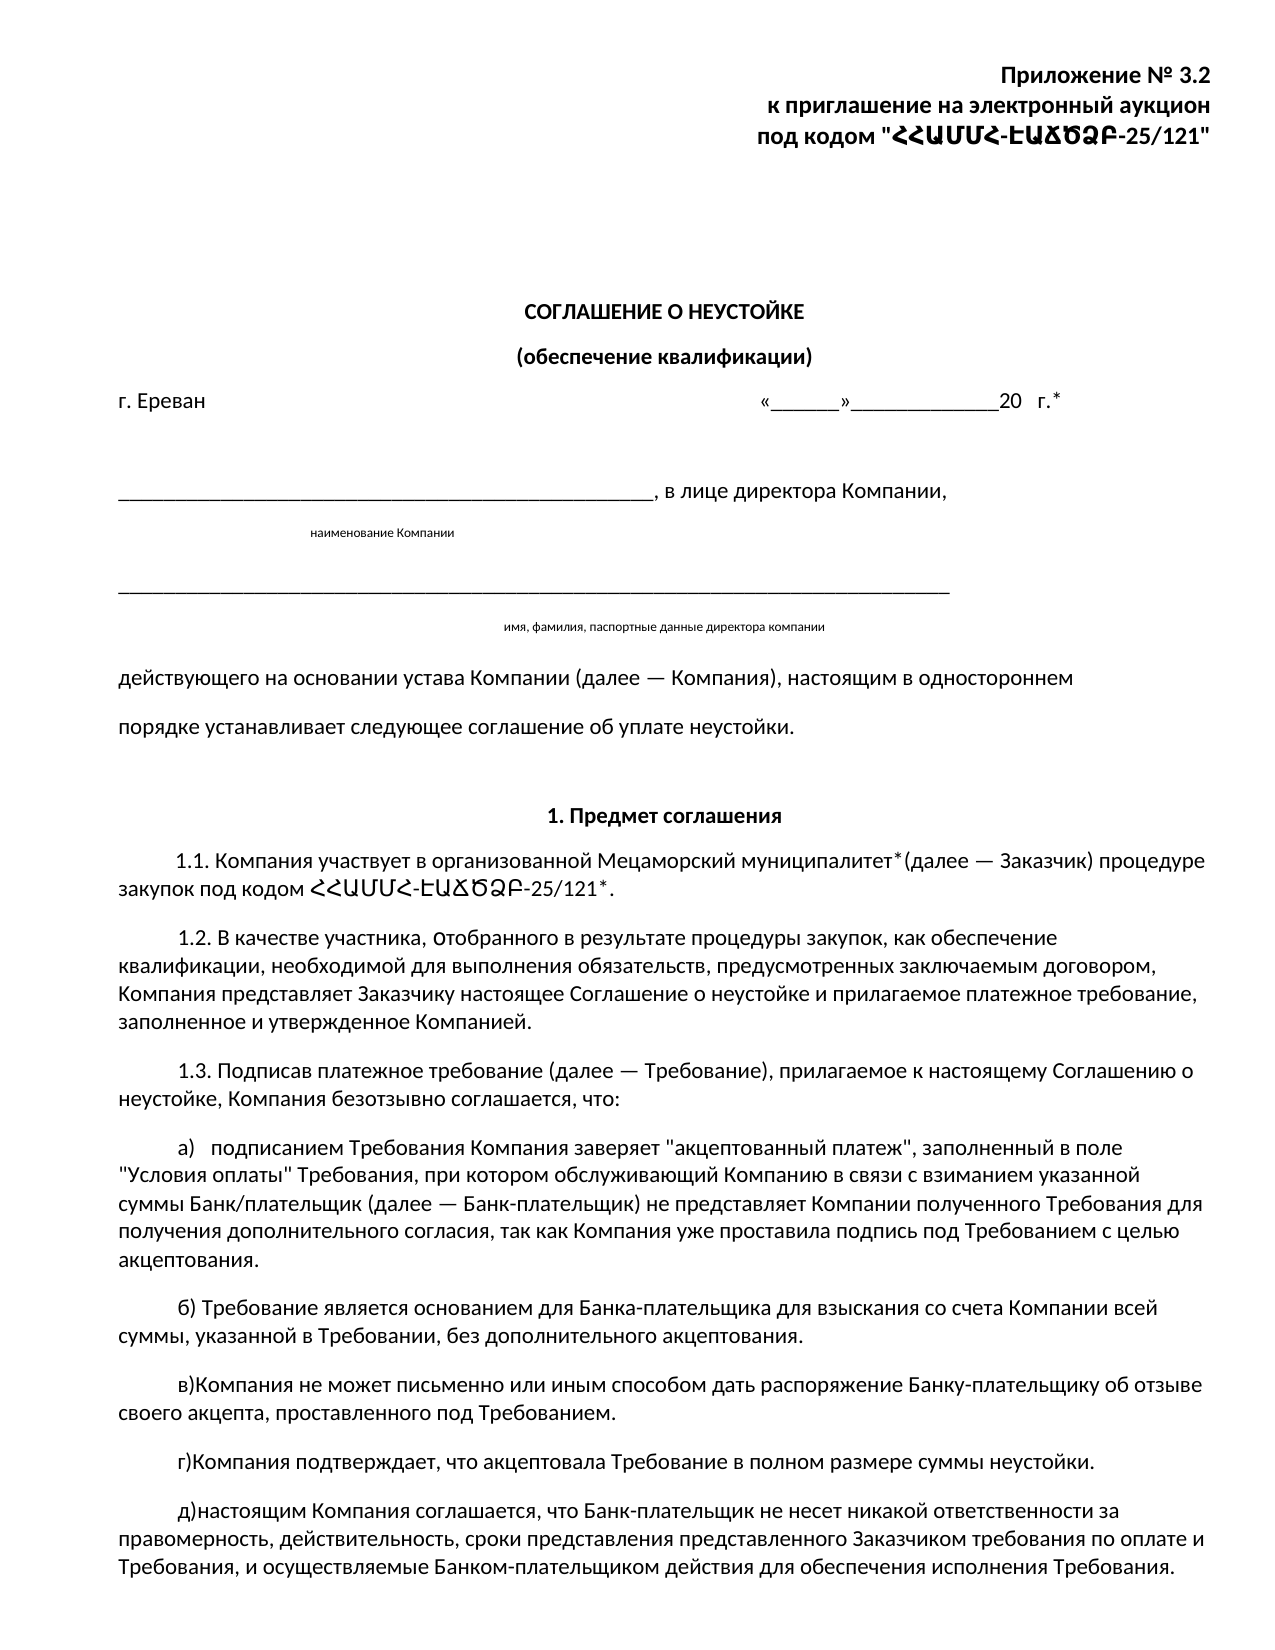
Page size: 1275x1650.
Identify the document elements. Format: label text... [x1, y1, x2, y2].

text наименование Компании [310, 525, 1211, 553]
table_header «______»_____________20 г.* [605, 387, 1074, 431]
text в)Компания не может письменно или иным способом дать распоряжение Банку-плательщику об отзыве своего акцепта, проставленного под Требованием. [118, 1370, 1211, 1426]
text а) подписанием Требования Компания заверяет "акцептованный платеж", заполненный в поле "Условия оплаты" Требования, при котором обслуживающий Компанию в связи с взиманием указанной суммы Банк/плательщик (далее — Банк-плательщик) не представляет Компании полученного Требования для получения дополнительного согласия, так как Компания уже проставила подпись под Требованием с целью акцептования. [118, 1133, 1211, 1273]
text 1. Предмет соглашения [118, 801, 1211, 829]
text 1.1. Компания участвует в организованной Мецаморский муниципалитет*(далее — Заказчик) процедуре закупок под кодом ՀՀԱՄՄՀ-ԷԱՃԾՁԲ-25/121*. [118, 846, 1211, 902]
text Приложение № 3.2 [118, 59, 1211, 89]
text _______________________________________________, в лице директора Компании, [118, 476, 1211, 504]
text СОГЛАШЕНИЕ О НЕУСТОЙКЕ [118, 297, 1211, 325]
text действующего на основании устава Компании (далее — Компания), настоящим в одностороннем [118, 663, 1211, 691]
text г)Компания подтверждает, что акцептовала Требование в полном размере суммы неустойки. [118, 1447, 1211, 1475]
text _________________________________________________________________________ [118, 569, 1211, 597]
table_header г. Ереван [107, 387, 605, 431]
text порядке устанавливает следующее соглашение об уплате неустойки. [118, 712, 1211, 740]
text 1.3. Подписав платежное требование (далее — Требование), прилагаемое к настоящему Соглашению о неустойке, Компания безотзывно соглашается, что: [118, 1056, 1211, 1112]
text к приглашение на электронный аукцион [148, 89, 1211, 120]
text 1.2. В качестве участника, օтобранного в результате процедуры закупок, как обеспечение квалификации, необходимой для выполнения обязательств, предусмотренных заключаемым договором, Kомпания представляет Заказчику настоящее Соглашение о неустойке и прилагаемое платежное требование, заполненное и утвержденное Компанией. [118, 923, 1211, 1035]
text имя, фамилия, паспортные данные директора компании [118, 618, 1211, 646]
text д)настоящим Компания соглашается, что Банк-плательщик не несет никакой ответственности за правомерность, действительность, сроки представления представленного Заказчиком требования по оплате и Требования, и осуществляемые Банком-плательщиком действия для обеспечения исполнения Требования. [118, 1496, 1211, 1580]
text б) Требование является основанием для Банка-плательщика для взыскания со счета Компании всей суммы, указанной в Требовании, без дополнительного акцептования. [118, 1293, 1211, 1349]
text (обеспечение квалификации) [118, 342, 1211, 370]
text под кодом "ՀՀԱՄՄՀ-ԷԱՃԾՁԲ-25/121" [148, 120, 1211, 151]
